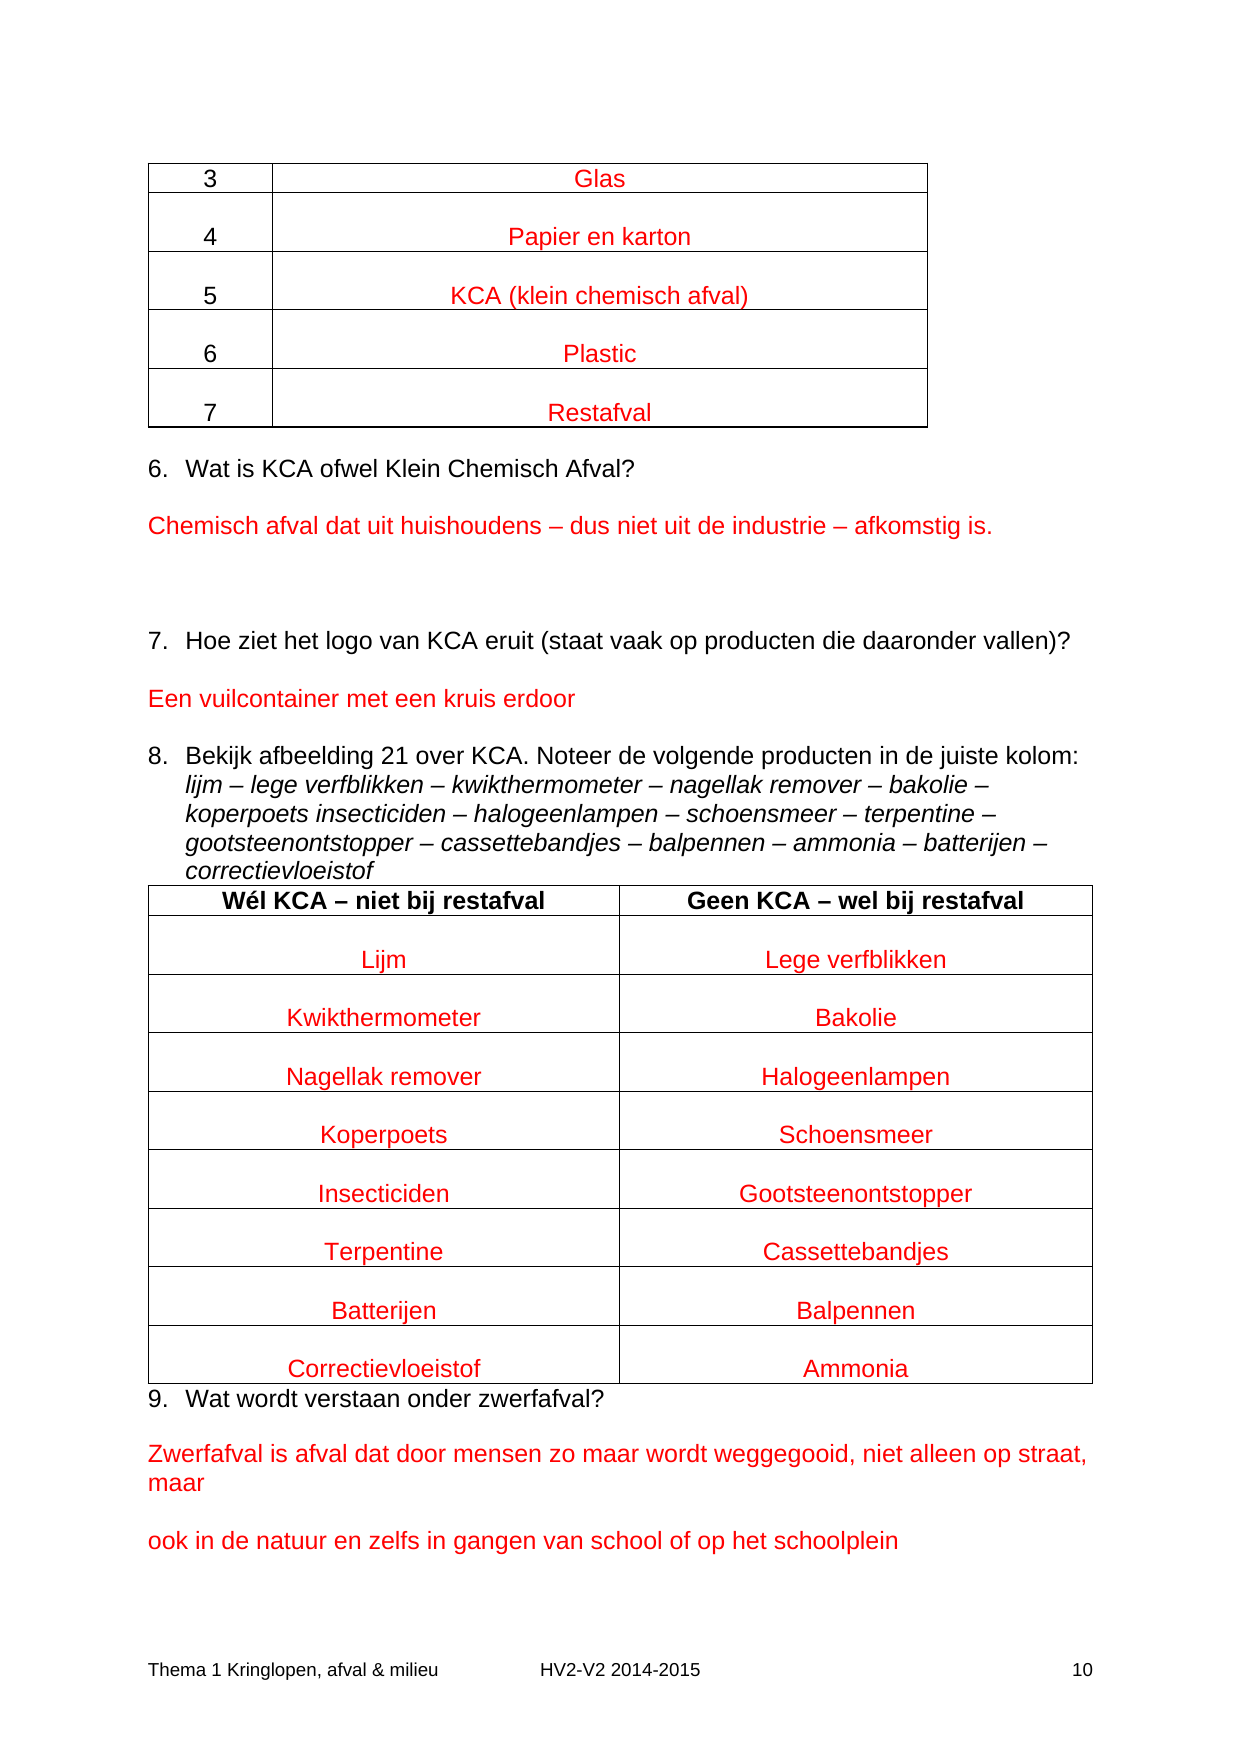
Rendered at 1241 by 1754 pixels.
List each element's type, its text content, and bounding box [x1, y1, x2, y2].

table_cell Schoensmeer [620, 1092, 1092, 1149]
table_cell Glas [273, 164, 927, 192]
table_header Wél KCA – niet bij restafval [149, 886, 619, 915]
table_cell Insecticiden [149, 1150, 619, 1208]
table_cell Papier en karton [273, 193, 927, 251]
text Chemisch afval dat uit huishoudens – dus niet uit de industrie – afkomstig is. [148, 511, 1093, 540]
list Bekijk afbeelding 21 over KCA. Noteer de volgende producten in de juiste kolom: lijm – lege verfblikken – kwikthermometer – nagellak remover – bakolie – koperpoets insecticiden – halogeenlampen – schoensmeer – terpentine – gootsteenontstopper – cassettebandjes – balpennen – ammonia – batterijen – correctievloeistof [148, 741, 1093, 885]
table_cell 5 [149, 252, 272, 309]
table_cell Bakolie [620, 975, 1092, 1032]
table_cell 3 [149, 164, 272, 192]
table_cell Ammonia [620, 1326, 1092, 1383]
text ook in de natuur en zelfs in gangen van school of op het schoolplein [148, 1526, 1093, 1554]
table_cell Lijm [149, 916, 619, 973]
table_cell Halogeenlampen [620, 1033, 1092, 1091]
table_cell Terpentine [149, 1209, 619, 1266]
table_cell Lege verfblikken [620, 916, 1092, 973]
table_cell 4 [149, 193, 272, 251]
table_cell Nagellak remover [149, 1033, 619, 1091]
table_cell Kwikthermometer [149, 975, 619, 1032]
table_cell 6 [149, 310, 272, 368]
text Zwerfafval is afval dat door mensen zo maar wordt weggegooid, niet alleen op straat, maar [148, 1439, 1093, 1497]
table_cell Cassettebandjes [620, 1209, 1092, 1266]
list Wat is KCA ofwel Klein Chemisch Afval? [148, 454, 1093, 483]
text Een vuilcontainer met een kruis erdoor [148, 684, 1093, 713]
list Wat wordt verstaan onder zwerfafval? [148, 1384, 1093, 1413]
table_cell KCA (klein chemisch afval) [273, 252, 927, 309]
table_cell Plastic [273, 310, 927, 368]
list Hoe ziet het logo van KCA eruit (staat vaak op producten die daaronder vallen)? [148, 626, 1093, 655]
table_cell Gootsteenontstopper [620, 1150, 1092, 1208]
table_cell Restafval [273, 369, 927, 426]
table_header Geen KCA – wel bij restafval [620, 886, 1092, 915]
table_cell 7 [149, 369, 272, 426]
table_cell Batterijen [149, 1267, 619, 1325]
table_cell Correctievloeistof [149, 1326, 619, 1383]
table_cell Balpennen [620, 1267, 1092, 1325]
table_cell Koperpoets [149, 1092, 619, 1149]
